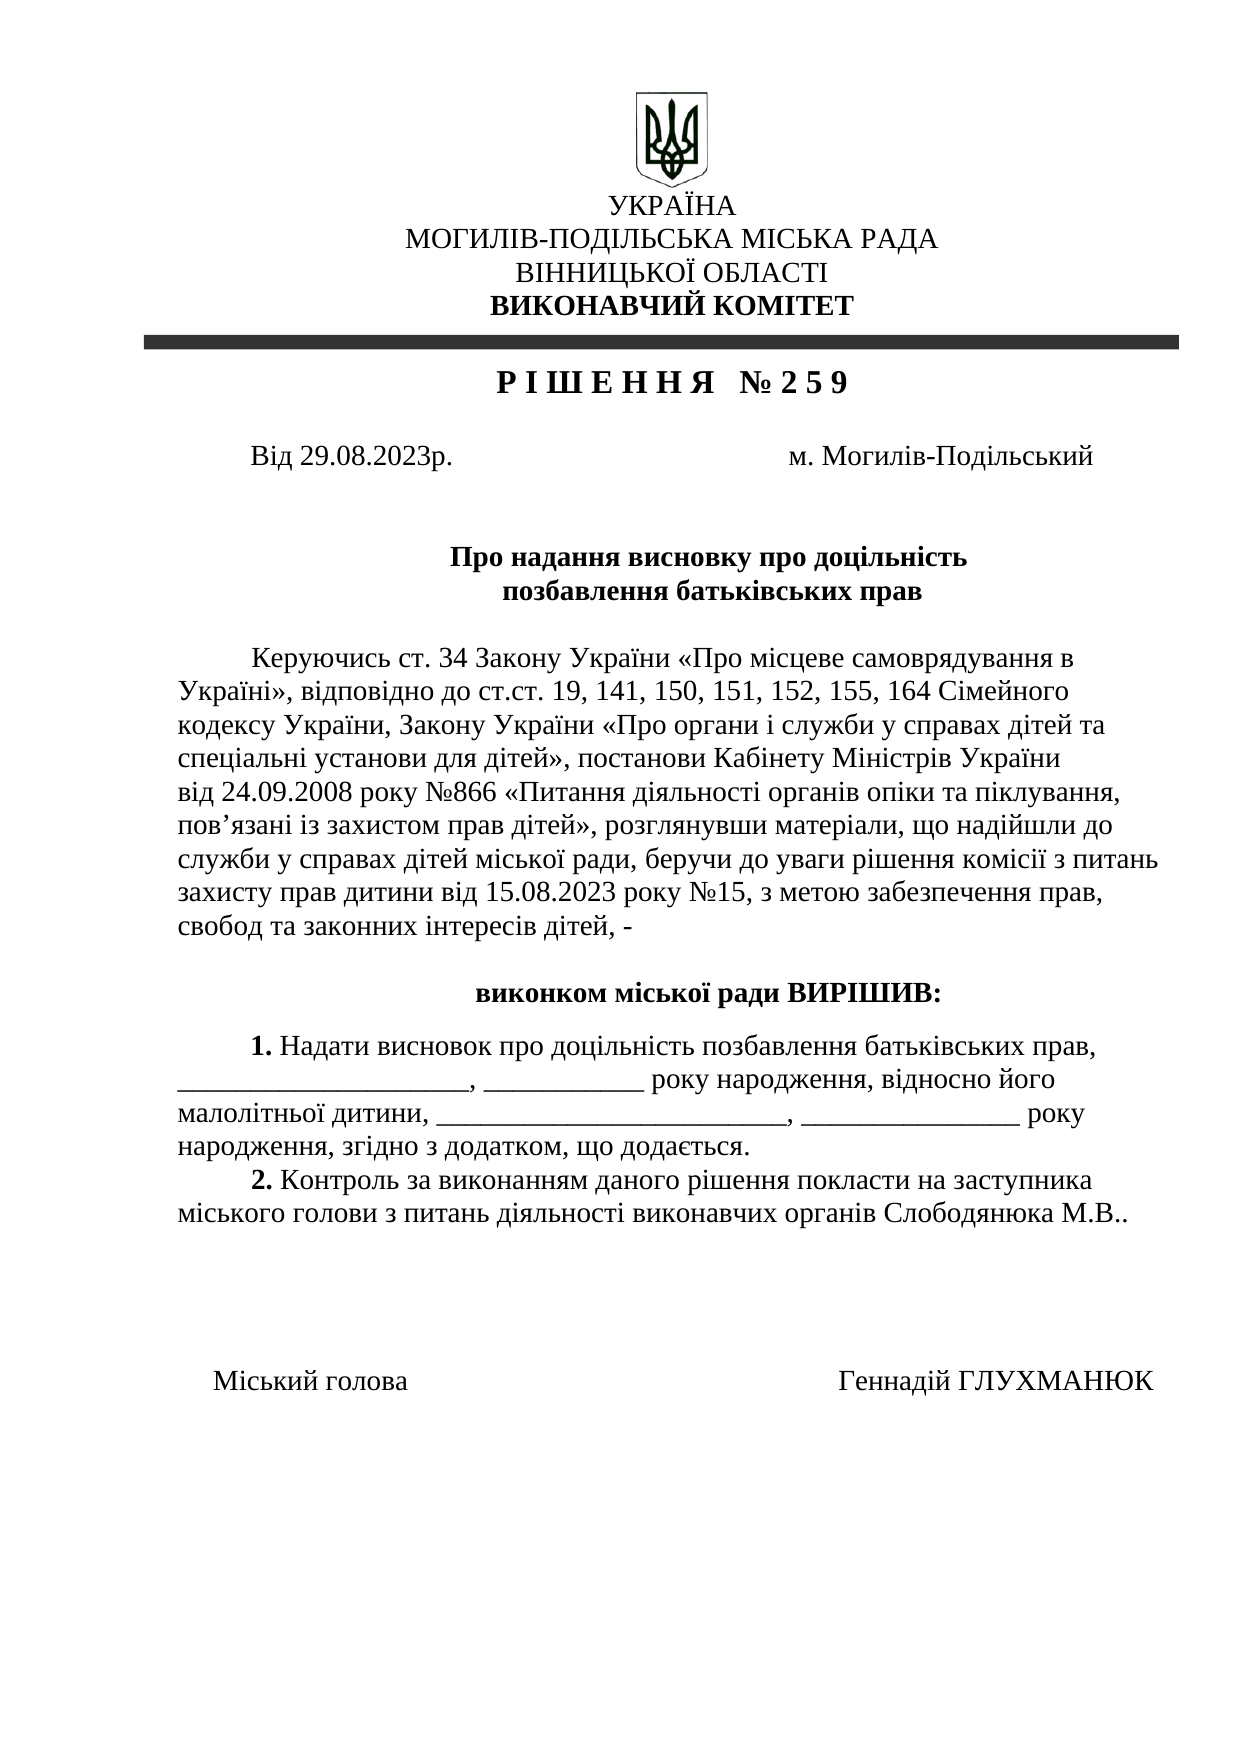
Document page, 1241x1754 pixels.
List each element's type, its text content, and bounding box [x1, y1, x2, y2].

text Міський голова Геннадій ГЛУХМАНЮК [103, 1363, 1167, 1397]
text Від 29.08.2023р. м. Могилів-Подільський [177, 438, 1167, 472]
text ВИКОНАВЧИЙ КОМІТЕТ [177, 288, 1167, 322]
text УКРАЇНА МОГИЛІВ-ПОДІЛЬСЬКА МІСЬКА РАДА ВІННИЦЬКОЇ ОБЛАСТІ [177, 188, 1167, 288]
text Про надання висновку про доцільність [177, 539, 1167, 573]
text позбавлення батьківських прав [177, 573, 1167, 606]
text Керуючись ст. 34 Закону України «Про місцеве самоврядування в Україні», відповідно до ст.ст. 19, 141, 150, 151, 152, 155, 164 Сімейного кодексу України, Закону України «Про органи і служби у справах дітей та спеціальні установи для дітей», постанови Кабінету Міністрів України [177, 640, 1167, 774]
text 2. Контроль за виконанням даного рішення покласти на заступника міського голови з питань діяльності виконавчих органів Слободянюка М.В.. [177, 1162, 1167, 1229]
text 1. Надати висновок про доцільність позбавлення батьківських прав, ____________________, ___________ року народження, відносно його малолітньої дитини, ________________________, _______________ року народження, згідно з додатком, що додається. [177, 1028, 1167, 1162]
text виконком міської ради ВИРІШИВ: [177, 975, 1167, 1009]
text від 24.09.2008 року №866 «Питання діяльності органів опіки та піклування, пов’язані із захистом прав дітей», розглянувши матеріали, що надійшли до служби у справах дітей міської ради, беручи до уваги рішення комісії з питань захисту прав дитини від 15.08.2023 року №15, з метою забезпечення прав, свобод та законних інтересів дітей, - [177, 774, 1167, 942]
text РІШЕННЯ №259 [177, 350, 1167, 401]
picture [636, 92, 708, 188]
